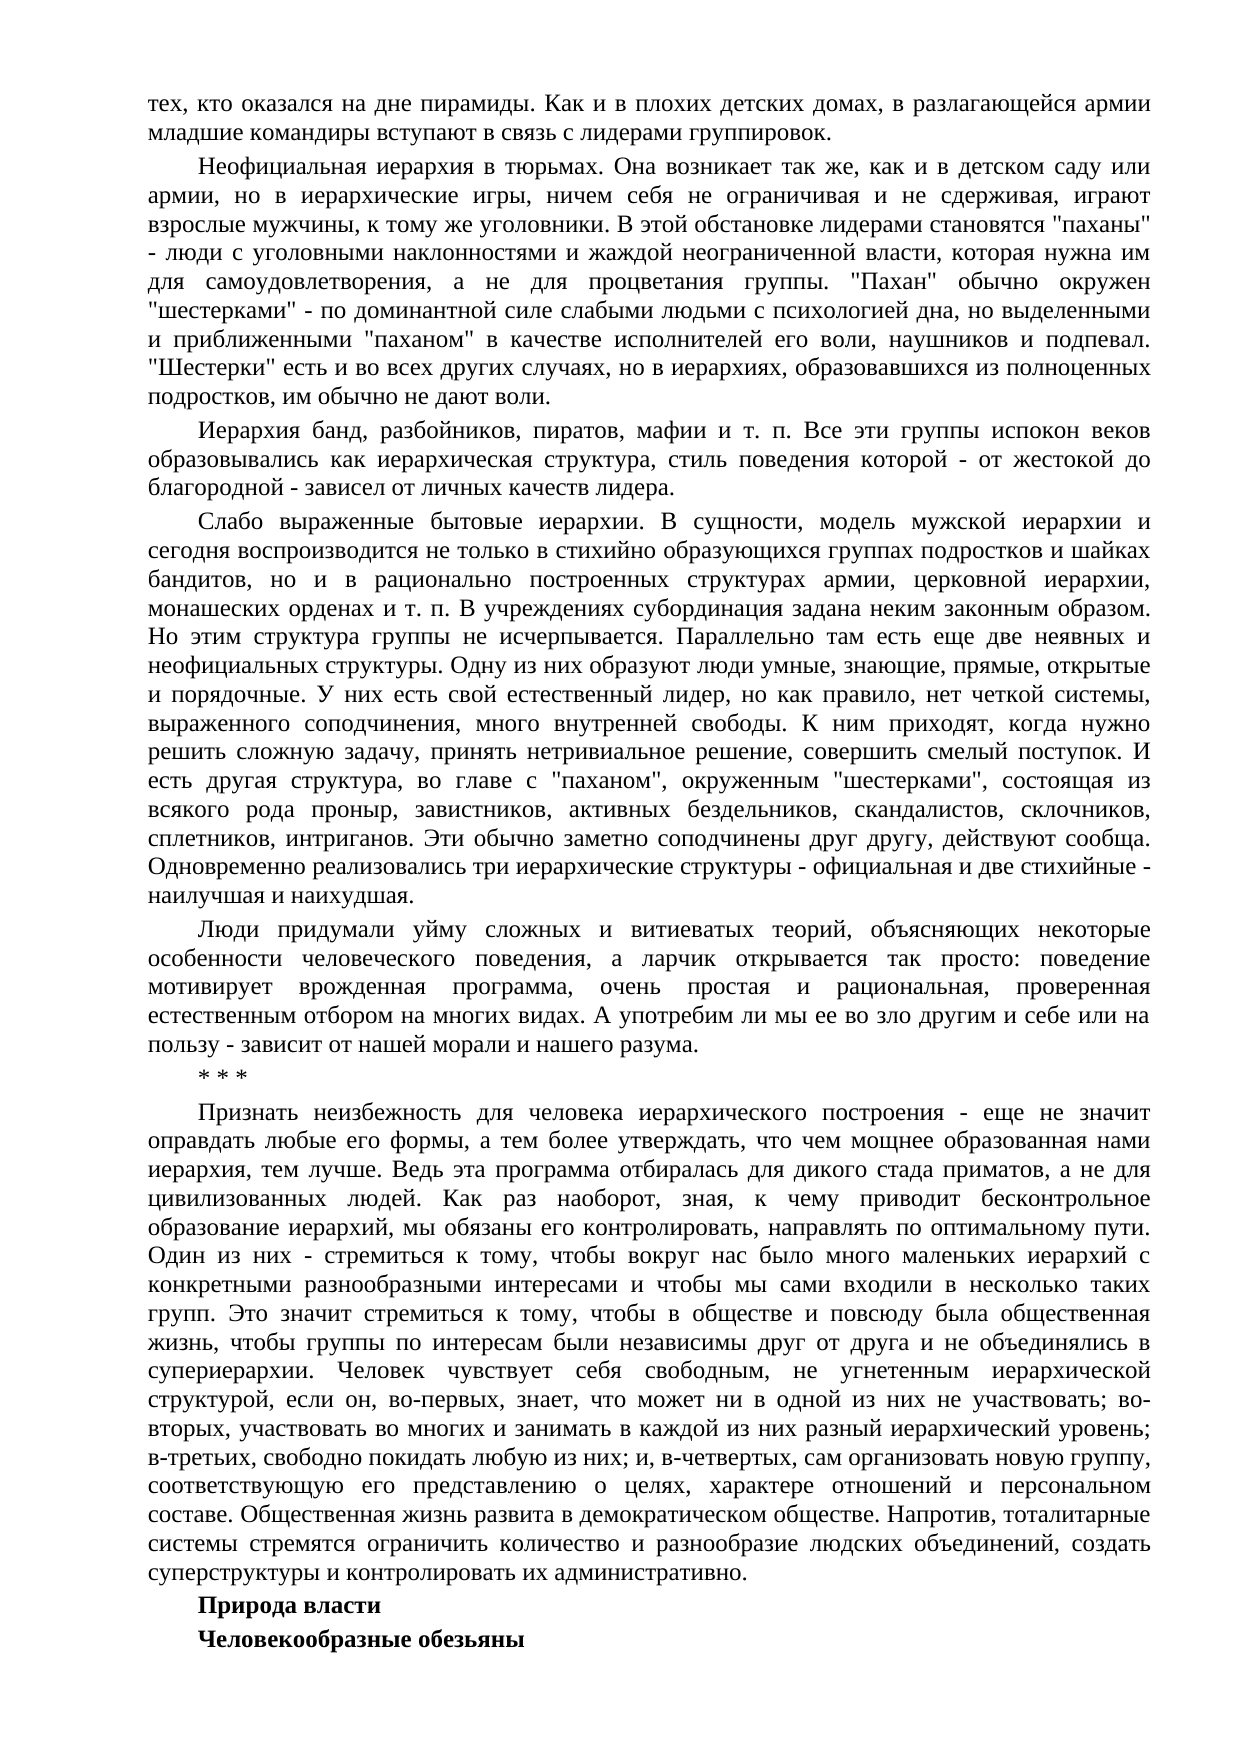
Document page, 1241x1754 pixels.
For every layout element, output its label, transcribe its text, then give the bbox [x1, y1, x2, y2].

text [148, 88, 1152, 146]
text Иерархия банд, разбойников, пиратов, мафии и т. п. Все эти группы испокон веков образовывались как иерархическая структура, стиль поведения которой - от жестокой до благородной - зависел от личных качеств лидера. [148, 415, 1152, 501]
text Неофициальная иерархия в тюрьмах. Она возникает так же, как и в детском саду или армии, но в иерархические игры, ничем себя не ограничивая и не сдерживая, играют взрослые мужчины, к тому же уголовники. В этой обстановке лидерами становятся "паханы" - люди с уголовными наклонностями и жаждой неограниченной власти, которая нужна им для самоудовлетворения, а не для процветания группы. "Пахан" обычно окружен "шестерками" - по доминантной силе слабыми людьми с психологией дна, но выделенными и приближенными "паханом" в качестве исполнителей его воли, наушников и подпевал. "Шестерки" есть и во всех других случаях, но в иерархиях, образовавшихся из полноценных подростков, им обычно не дают воли. [148, 151, 1152, 410]
text Слабо выраженные бытовые иерархии. В сущности, модель мужской иерархии и сегодня воспроизводится не только в стихийно образующихся группах подростков и шайках бандитов, но и в рационально построенных структурах армии, церковной иерархии, монашеских орденах и т. п. В учреждениях субординация задана неким законным образом. Но этим структура группы не исчерпывается. Параллельно там есть еще две неявных и неофициальных структуры. Одну из них образуют люди умные, знающие, прямые, открытые и порядочные. У них есть свой естественный лидер, но как правило, нет четкой системы, выраженного соподчинения, много внутренней свободы. К ним приходят, когда нужно решить сложную задачу, принять нетривиальное решение, совершить смелый поступок. И есть другая структура, во главе с "паханом", окруженным "шестерками", состоящая из всякого рода проныр, завистников, активных бездельников, скандалистов, склочников, сплетников, интриганов. Эти обычно заметно соподчинены друг другу, действуют сообща. Одновременно реализовались три иерархические структуры - официальная и две стихийные - наилучшая и наихудшая. [148, 506, 1152, 909]
text Природа власти [148, 1591, 1152, 1619]
text Люди придумали уйму сложных и витиеватых теорий, объясняющих некоторые особенности человеческого поведения, а ларчик открывается так просто: поведение мотивирует врожденная программа, очень простая и рациональная, проверенная естественным отбором на многих видах. А употребим ли мы ее во зло другим и себе или на пользу - зависит от нашей морали и нашего разума. [148, 914, 1152, 1058]
text Человекообразные обезьяны [148, 1624, 1152, 1653]
text Признать неизбежность для человека иерархического построения - еще не значит оправдать любые его формы, а тем более утверждать, что чем мощнее образованная нами иерархия, тем лучше. Ведь эта программа отбиралась для дикого стада приматов, а не для цивилизованных людей. Как раз наоборот, зная, к чему приводит бесконтрольное образование иерархий, мы обязаны его контролировать, направлять по оптимальному пути. Один из них - стремиться к тому, чтобы вокруг нас было много маленьких иерархий с конкретными разнообразными интересами и чтобы мы сами входили в несколько таких групп. Это значит стремиться к тому, чтобы в обществе и повсюду была общественная жизнь, чтобы группы по интересам были независимы друг от друга и не объединялись в супериерархии. Человек чувствует себя свободным, не угнетенным иерархической структурой, если он, во-первых, знает, что может ни в одной из них не участвовать; во-вторых, участвовать во многих и занимать в каждой из них разный иерархический уровень; в-третьих, свободно покидать любую из них; и, в-четвертых, сам организовать новую группу, соответствующую его представлению о целях, характере отношений и персональном составе. Общественная жизнь развита в демократическом обществе. Напротив, тоталитарные системы стремятся ограничить количество и разнообразие людских объединений, создать суперструктуры и контролировать их административно. [148, 1097, 1152, 1585]
text * * * [148, 1063, 1152, 1092]
